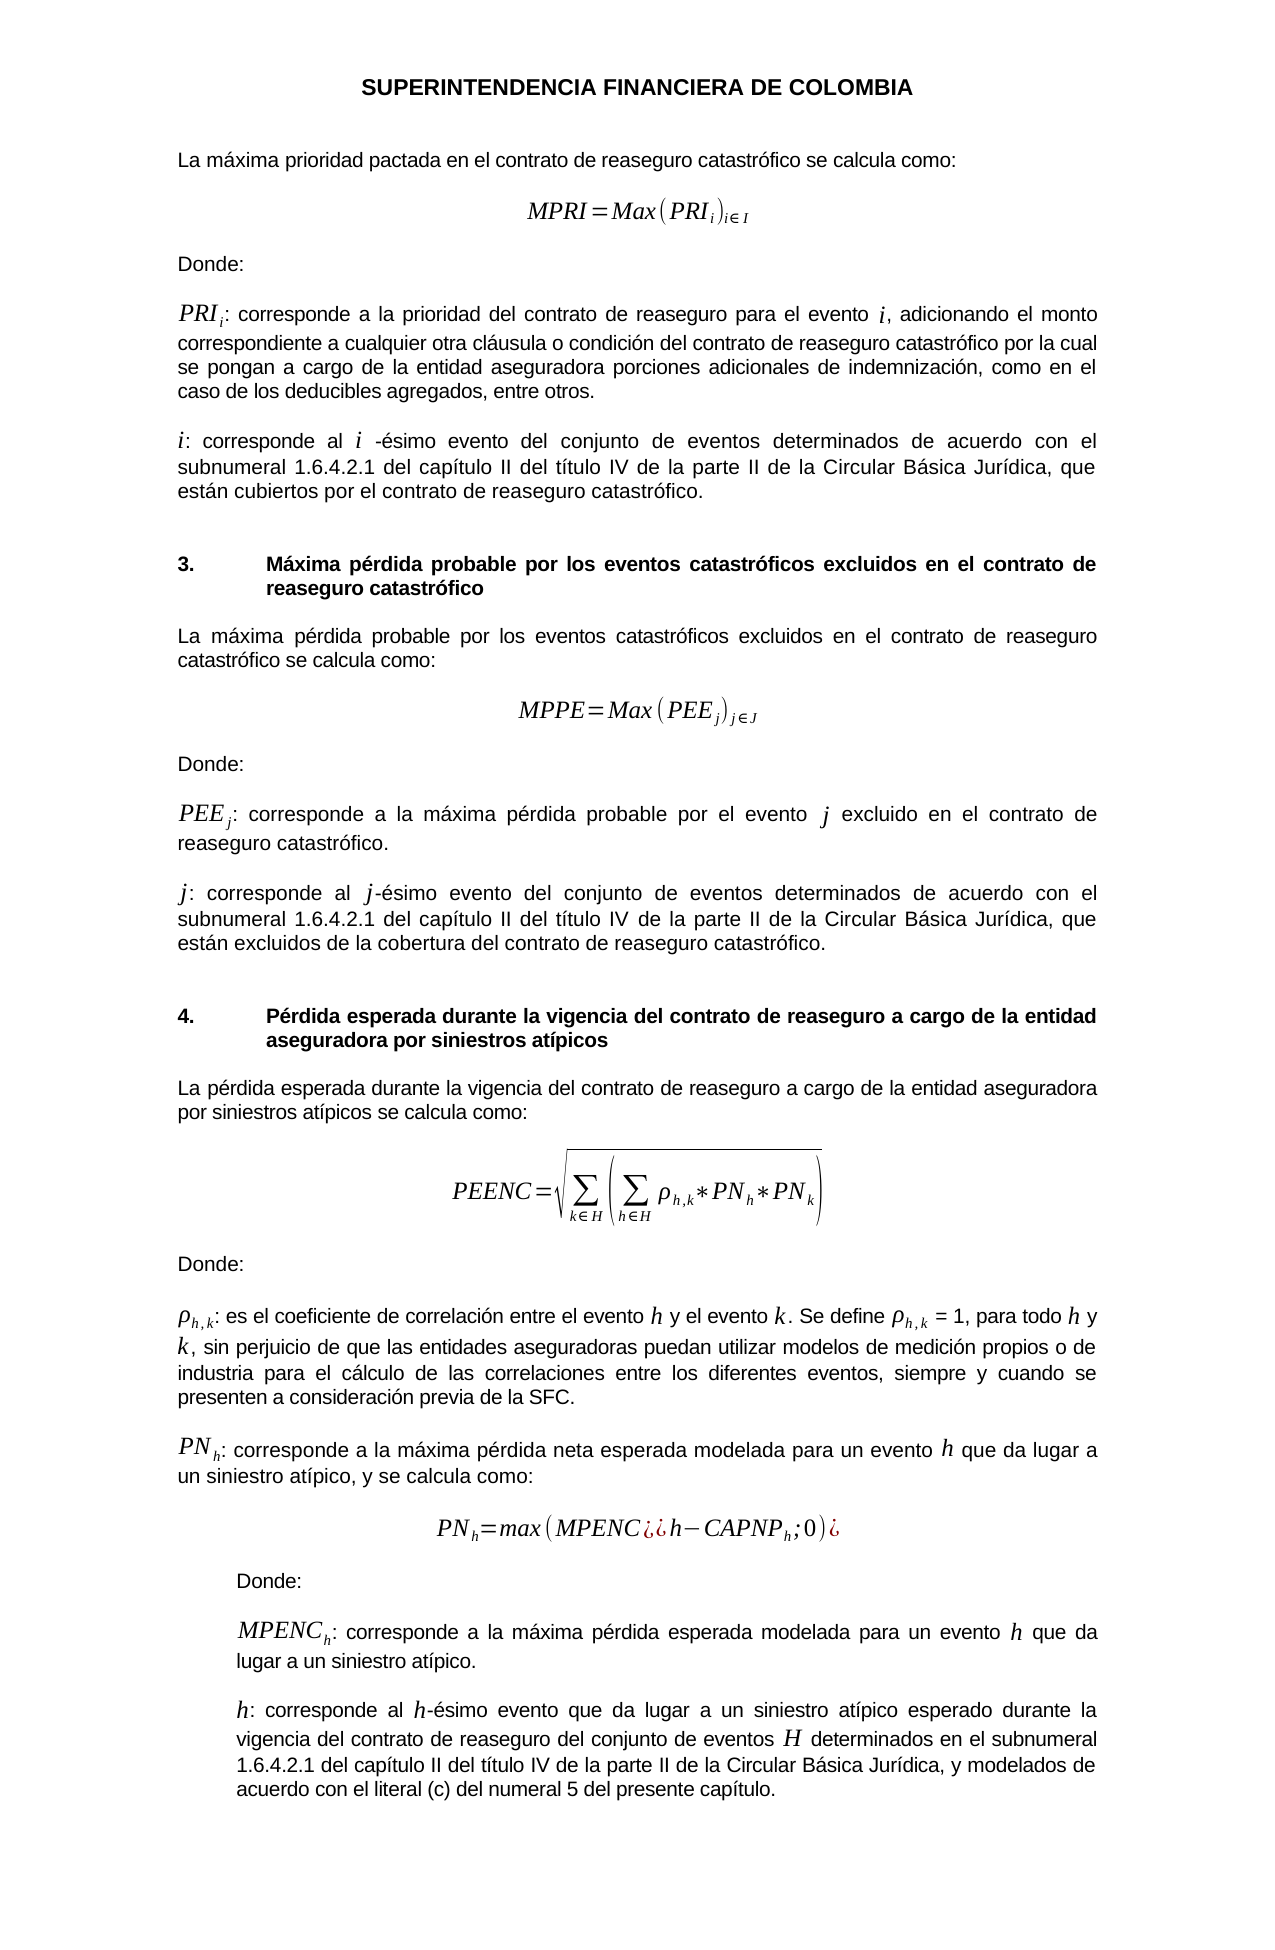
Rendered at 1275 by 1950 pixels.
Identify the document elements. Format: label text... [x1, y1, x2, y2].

list Máxima pérdida probable por los eventos catastróficos excluidos en el contrato de reaseguro catastrófico [177, 552, 1098, 600]
text : corresponde al -ésimo evento que da lugar a un siniestro atípico esperado durante la vigencia del contrato de reaseguro del conjunto de eventos determinados en el subnumeral 1.6.4.2.1 del capítulo II del título IV de la parte II de la Circular Básica Jurídica, y modelados de acuerdo con el literal (c) del numeral 5 del presente capítulo. [236, 1696, 1098, 1800]
text Donde: [236, 1569, 1098, 1593]
text : corresponde a la máxima pérdida neta esperada modelada para un evento que da lugar a un siniestro atípico, y se calcula como: [177, 1433, 1098, 1488]
text Donde: [177, 1252, 1098, 1276]
list Pérdida esperada durante la vigencia del contrato de reaseguro a cargo de la entidad aseguradora por siniestros atípicos [177, 1004, 1098, 1052]
text La máxima pérdida probable por los eventos catastróficos excluidos en el contrato de reaseguro catastrófico se calcula como: [177, 624, 1098, 672]
text Donde: [177, 751, 1098, 775]
text Donde: [177, 251, 1098, 275]
text : corresponde al -ésimo evento del conjunto de eventos determinados de acuerdo con el subnumeral 1.6.4.2.1 del capítulo II del título IV de la parte II de la Circular Básica Jurídica, que están cubiertos por el contrato de reaseguro catastrófico. [177, 427, 1098, 503]
text : corresponde a la prioridad del contrato de reaseguro para el evento , adicionando el monto correspondiente a cualquier otra cláusula o condición del contrato de reaseguro catastrófico por la cual se pongan a cargo de la entidad aseguradora porciones adicionales de indemnización, como en el caso de los deducibles agregados, entre otros. [177, 299, 1098, 403]
text : corresponde al -ésimo evento del conjunto de eventos determinados de acuerdo con el subnumeral 1.6.4.2.1 del capítulo II del título IV de la parte II de la Circular Básica Jurídica, que están excluidos de la cobertura del contrato de reaseguro catastrófico. [177, 879, 1098, 955]
text : corresponde a la máxima pérdida probable por el evento excluido en el contrato de reaseguro catastrófico. [177, 799, 1098, 855]
text : es el coeficiente de correlación entre el evento y el evento . Se define = 1, para todo y , sin perjuicio de que las entidades aseguradoras puedan utilizar modelos de medición propios o de industria para el cálculo de las correlaciones entre los diferentes eventos, siempre y cuando se presenten a consideración previa de la SFC. [177, 1300, 1098, 1409]
text La máxima prioridad pactada en el contrato de reaseguro catastrófico se calcula como: [177, 148, 1098, 172]
text La pérdida esperada durante la vigencia del contrato de reaseguro a cargo de la entidad aseguradora por siniestros atípicos se calcula como: [177, 1076, 1098, 1124]
text : corresponde a la máxima pérdida esperada modelada para un evento que da lugar a un siniestro atípico. [236, 1617, 1098, 1672]
